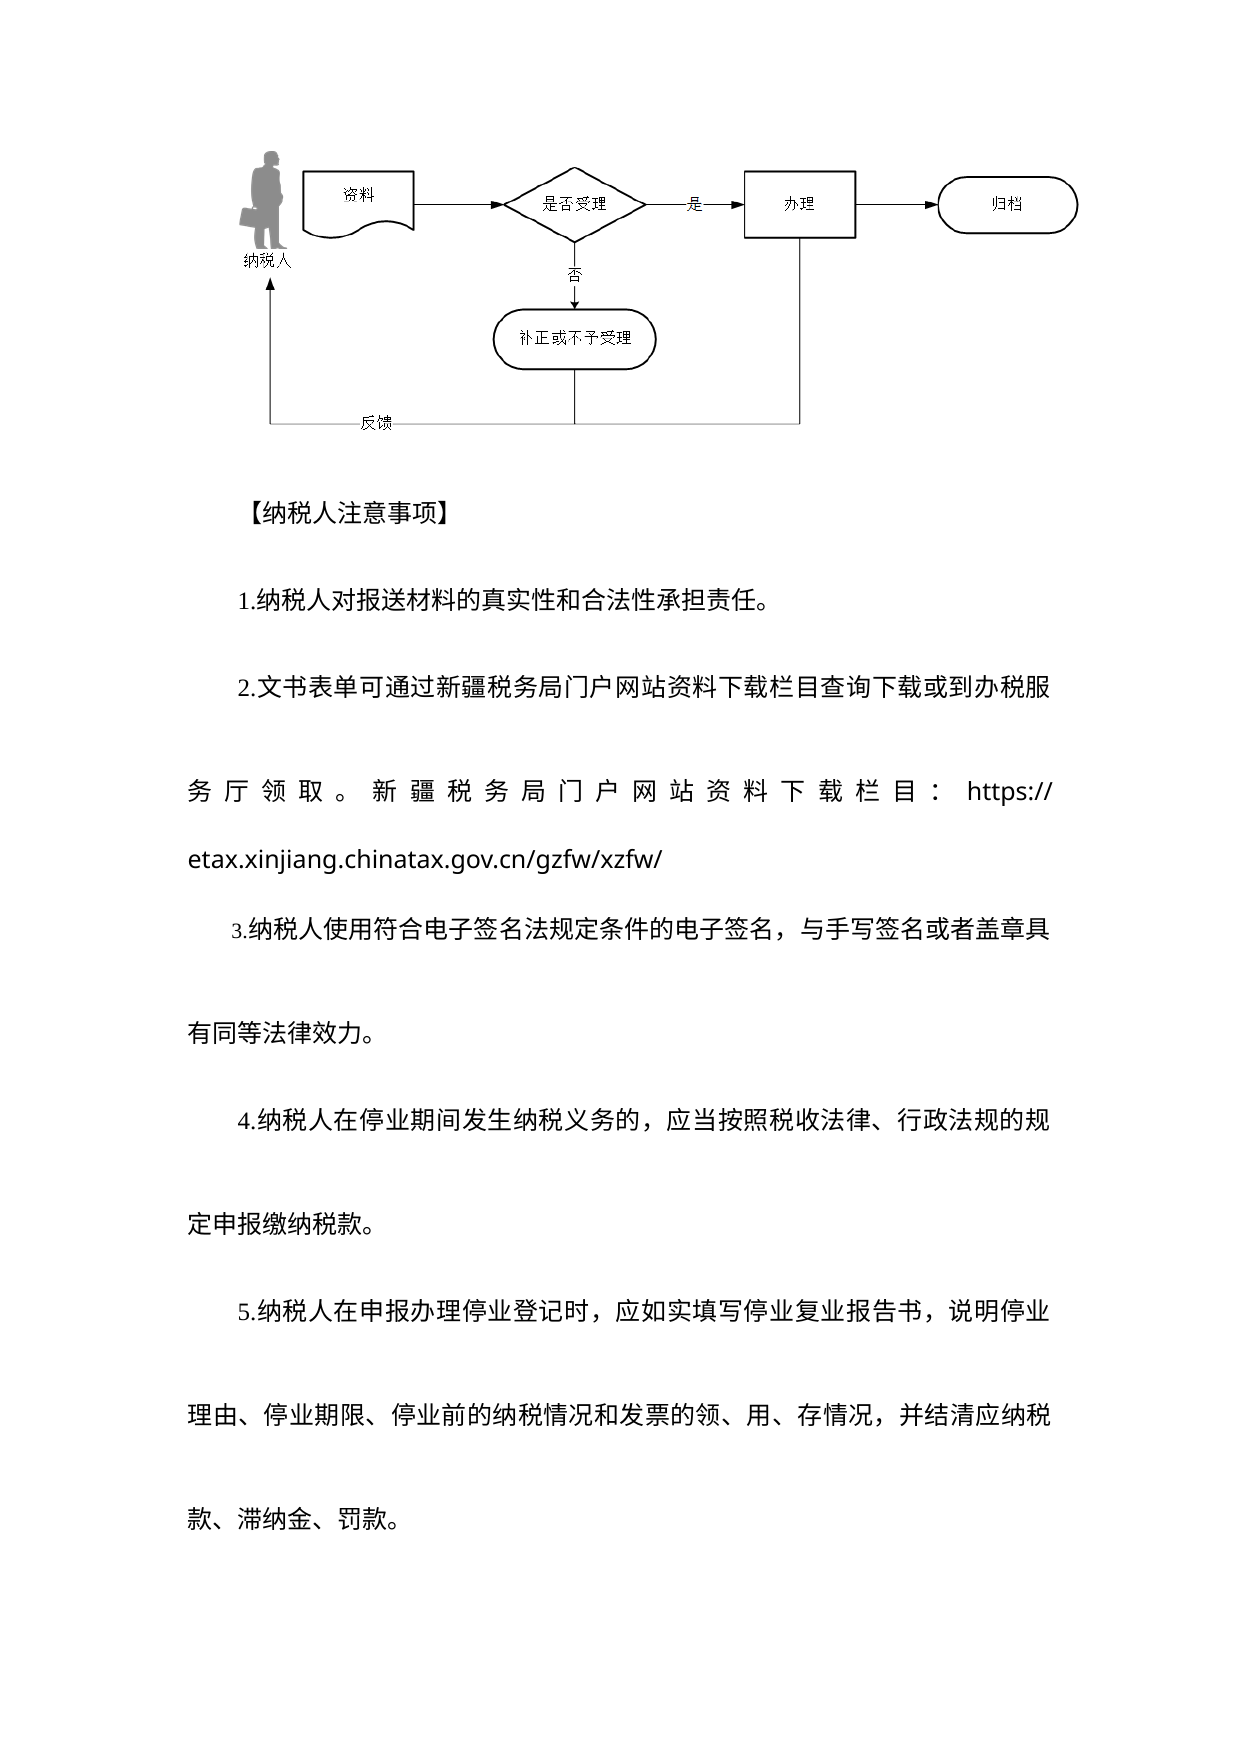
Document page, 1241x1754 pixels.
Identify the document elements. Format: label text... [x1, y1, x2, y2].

text 3.纳税人使用符合电子签名法规定条件的电子签名，与手写签名或者盖章具有同等法律效力。 [187, 893, 1053, 1066]
text 2.文书表单可通过新疆税务局门户网站资料下载栏目查询下载或到办税服务厅领取。新疆税务局门户网站资料下载栏目：https://etax.xinjiang.chinatax.gov.cn/gzfw/xzfw/ [187, 651, 1053, 876]
text 【纳税人注意事项】 [187, 477, 1053, 546]
text 1.纳税人对报送材料的真实性和合法性承担责任。 [187, 564, 1053, 633]
text 5.纳税人在申报办理停业登记时，应如实填写停业复业报告书，说明停业理由、停业期限、停业前的纳税情况和发票的领、用、存情况，并结清应纳税款、滞纳金、罚款。 [187, 1275, 1053, 1552]
picture [231, 150, 1082, 441]
text 4.纳税人在停业期间发生纳税义务的，应当按照税收法律、行政法规的规定申报缴纳税款。 [187, 1084, 1053, 1257]
